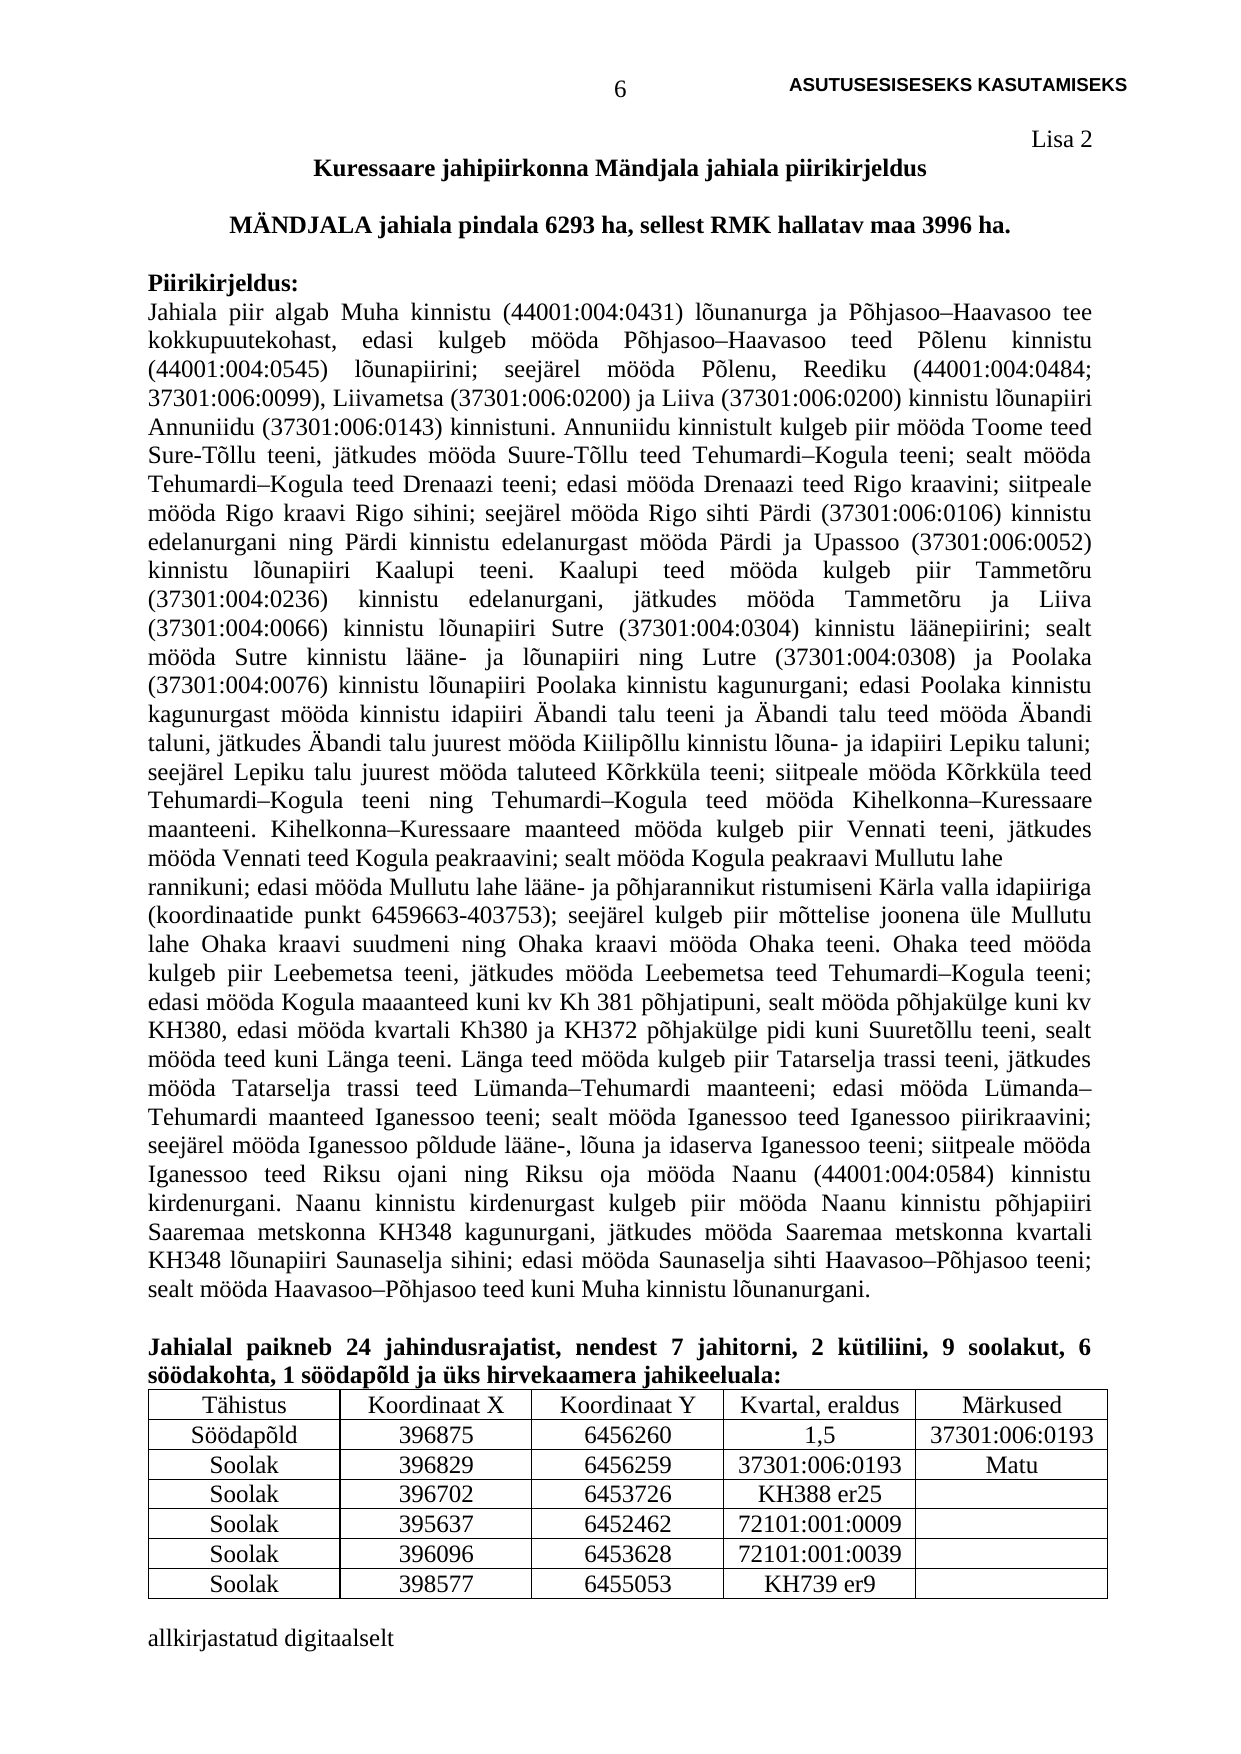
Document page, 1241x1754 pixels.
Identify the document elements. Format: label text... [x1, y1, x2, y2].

text MÄNDJALA jahiala pindala 6293 ha, sellest RMK hallatav maa 3996 ha. [148, 210, 1093, 239]
table_cell 398577 [341, 1569, 531, 1598]
table_cell 72101:001:0009 [724, 1509, 915, 1538]
table_header Koordinaat Y [532, 1390, 723, 1419]
table_cell Soolak [149, 1450, 339, 1478]
table_cell 396702 [341, 1480, 531, 1508]
table_cell Söödapõld [149, 1420, 339, 1449]
table_cell 6455053 [532, 1569, 723, 1598]
table_cell [916, 1569, 1107, 1598]
table_cell 396096 [341, 1539, 531, 1568]
table_cell Matu [916, 1450, 1107, 1478]
text Lisa 2 [148, 124, 1093, 153]
table_cell 6456260 [532, 1420, 723, 1449]
table_cell [916, 1509, 1107, 1538]
table_cell [916, 1539, 1107, 1568]
table_header Kvartal, eraldus [724, 1390, 915, 1419]
table_cell 6453726 [532, 1480, 723, 1508]
table_cell 37301:006:0193 [916, 1420, 1107, 1449]
table_header Tähistus [149, 1390, 339, 1419]
table_cell Soolak [149, 1569, 339, 1598]
table_cell Soolak [149, 1480, 339, 1508]
table_cell 396829 [341, 1450, 531, 1478]
table_cell [916, 1480, 1107, 1508]
text Jahiala piir algab Muha kinnistu (44001:004:0431) lõunanurga ja Põhjasoo–Haavasoo tee kokkupuutekohast, edasi kulgeb mööda Põhjasoo–Haavasoo teed Põlenu kinnistu (44001:004:0545) lõunapiirini; seejärel mööda Põlenu, Reediku (44001:004:0484; 37301:006:0099), Liivametsa (37301:006:0200) ja Liiva (37301:006:0200) kinnistu lõunapiiri Annuniidu (37301:006:0143) kinnistuni. Annuniidu kinnistult kulgeb piir mööda Toome teed Sure-Tõllu teeni, jätkudes mööda Suure-Tõllu teed Tehumardi–Kogula teeni; sealt mööda Tehumardi–Kogula teed Drenaazi teeni; edasi mööda Drenaazi teed Rigo kraavini; siitpeale mööda Rigo kraavi Rigo sihini; seejärel mööda Rigo sihti Pärdi (37301:006:0106) kinnistu edelanurgani ning Pärdi kinnistu edelanurgast mööda Pärdi ja Upassoo (37301:006:0052) kinnistu lõunapiiri Kaalupi teeni. Kaalupi teed mööda kulgeb piir Tammetõru (37301:004:0236) kinnistu edelanurgani, jätkudes mööda Tammetõru ja Liiva (37301:004:0066) kinnistu lõunapiiri Sutre (37301:004:0304) kinnistu läänepiirini; sealt mööda Sutre kinnistu lääne- ja lõunapiiri ning Lutre (37301:004:0308) ja Poolaka (37301:004:0076) kinnistu lõunapiiri Poolaka kinnistu kagunurgani; edasi Poolaka kinnistu kagunurgast mööda kinnistu idapiiri Äbandi talu teeni ja Äbandi talu teed mööda Äbandi taluni, jätkudes Äbandi talu juurest mööda Kiilipõllu kinnistu lõuna- ja idapiiri Lepiku taluni; seejärel Lepiku talu juurest mööda taluteed Kõrkküla teeni; siitpeale mööda Kõrkküla teed Tehumardi–Kogula teeni ning Tehumardi–Kogula teed mööda Kihelkonna–Kuressaare maanteeni. Kihelkonna–Kuressaare maanteed mööda kulgeb piir Vennati teeni, jätkudes mööda Vennati teed Kogula peakraavini; sealt mööda Kogula peakraavi Mullutu lahe [148, 297, 1093, 872]
table_cell 1,5 [724, 1420, 915, 1449]
table_cell 396875 [341, 1420, 531, 1449]
table_cell 6456259 [532, 1450, 723, 1478]
table_cell KH388 er25 [724, 1480, 915, 1508]
text Jahialal paikneb 24 jahindusrajatist, nendest 7 jahitorni, 2 kütiliini, 9 soolakut, 6 söödakohta, 1 söödapõld ja üks hirvekaamera jahikeeluala: [148, 1332, 1093, 1389]
table_cell Soolak [149, 1539, 339, 1568]
table_cell 395637 [341, 1509, 531, 1538]
text Kuressaare jahipiirkonna Mändjala jahiala piirikirjeldus [148, 153, 1093, 182]
table_cell 37301:006:0193 [724, 1450, 915, 1478]
table_header Märkused [916, 1390, 1107, 1419]
text Piirikirjeldus: [148, 268, 1093, 297]
table_cell 72101:001:0039 [724, 1539, 915, 1568]
table_cell 6452462 [532, 1509, 723, 1538]
table_cell 6453628 [532, 1539, 723, 1568]
table_cell Soolak [149, 1509, 339, 1538]
table_cell KH739 er9 [724, 1569, 915, 1598]
table_header Koordinaat X [341, 1390, 531, 1419]
text rannikuni; edasi mööda Mullutu lahe lääne- ja põhjarannikut ristumiseni Kärla valla idapiiriga (koordinaatide punkt 6459663-403753); seejärel kulgeb piir mõttelise joonena üle Mullutu lahe Ohaka kraavi suudmeni ning Ohaka kraavi mööda Ohaka teeni. Ohaka teed mööda kulgeb piir Leebemetsa teeni, jätkudes mööda Leebemetsa teed Tehumardi–Kogula teeni; edasi mööda Kogula maaanteed kuni kv Kh 381 põhjatipuni, sealt mööda põhjakülge kuni kv KH380, edasi mööda kvartali Kh380 ja KH372 põhjakülge pidi kuni Suuretõllu teeni, sealt mööda teed kuni Länga teeni. Länga teed mööda kulgeb piir Tatarselja trassi teeni, jätkudes mööda Tatarselja trassi teed Lümanda–Tehumardi maanteeni; edasi mööda Lümanda–Tehumardi maanteed Iganessoo teeni; sealt mööda Iganessoo teed Iganessoo piirikraavini; seejärel mööda Iganessoo põldude lääne-, lõuna ja idaserva Iganessoo teeni; siitpeale mööda Iganessoo teed Riksu ojani ning Riksu oja mööda Naanu (44001:004:0584) kinnistu kirdenurgani. Naanu kinnistu kirdenurgast kulgeb piir mööda Naanu kinnistu põhjapiiri Saaremaa metskonna KH348 kagunurgani, jätkudes mööda Saaremaa metskonna kvartali KH348 lõunapiiri Saunaselja sihini; edasi mööda Saunaselja sihti Haavasoo–Põhjasoo teeni; sealt mööda Haavasoo–Põhjasoo teed kuni Muha kinnistu lõunanurgani. [148, 872, 1093, 1303]
